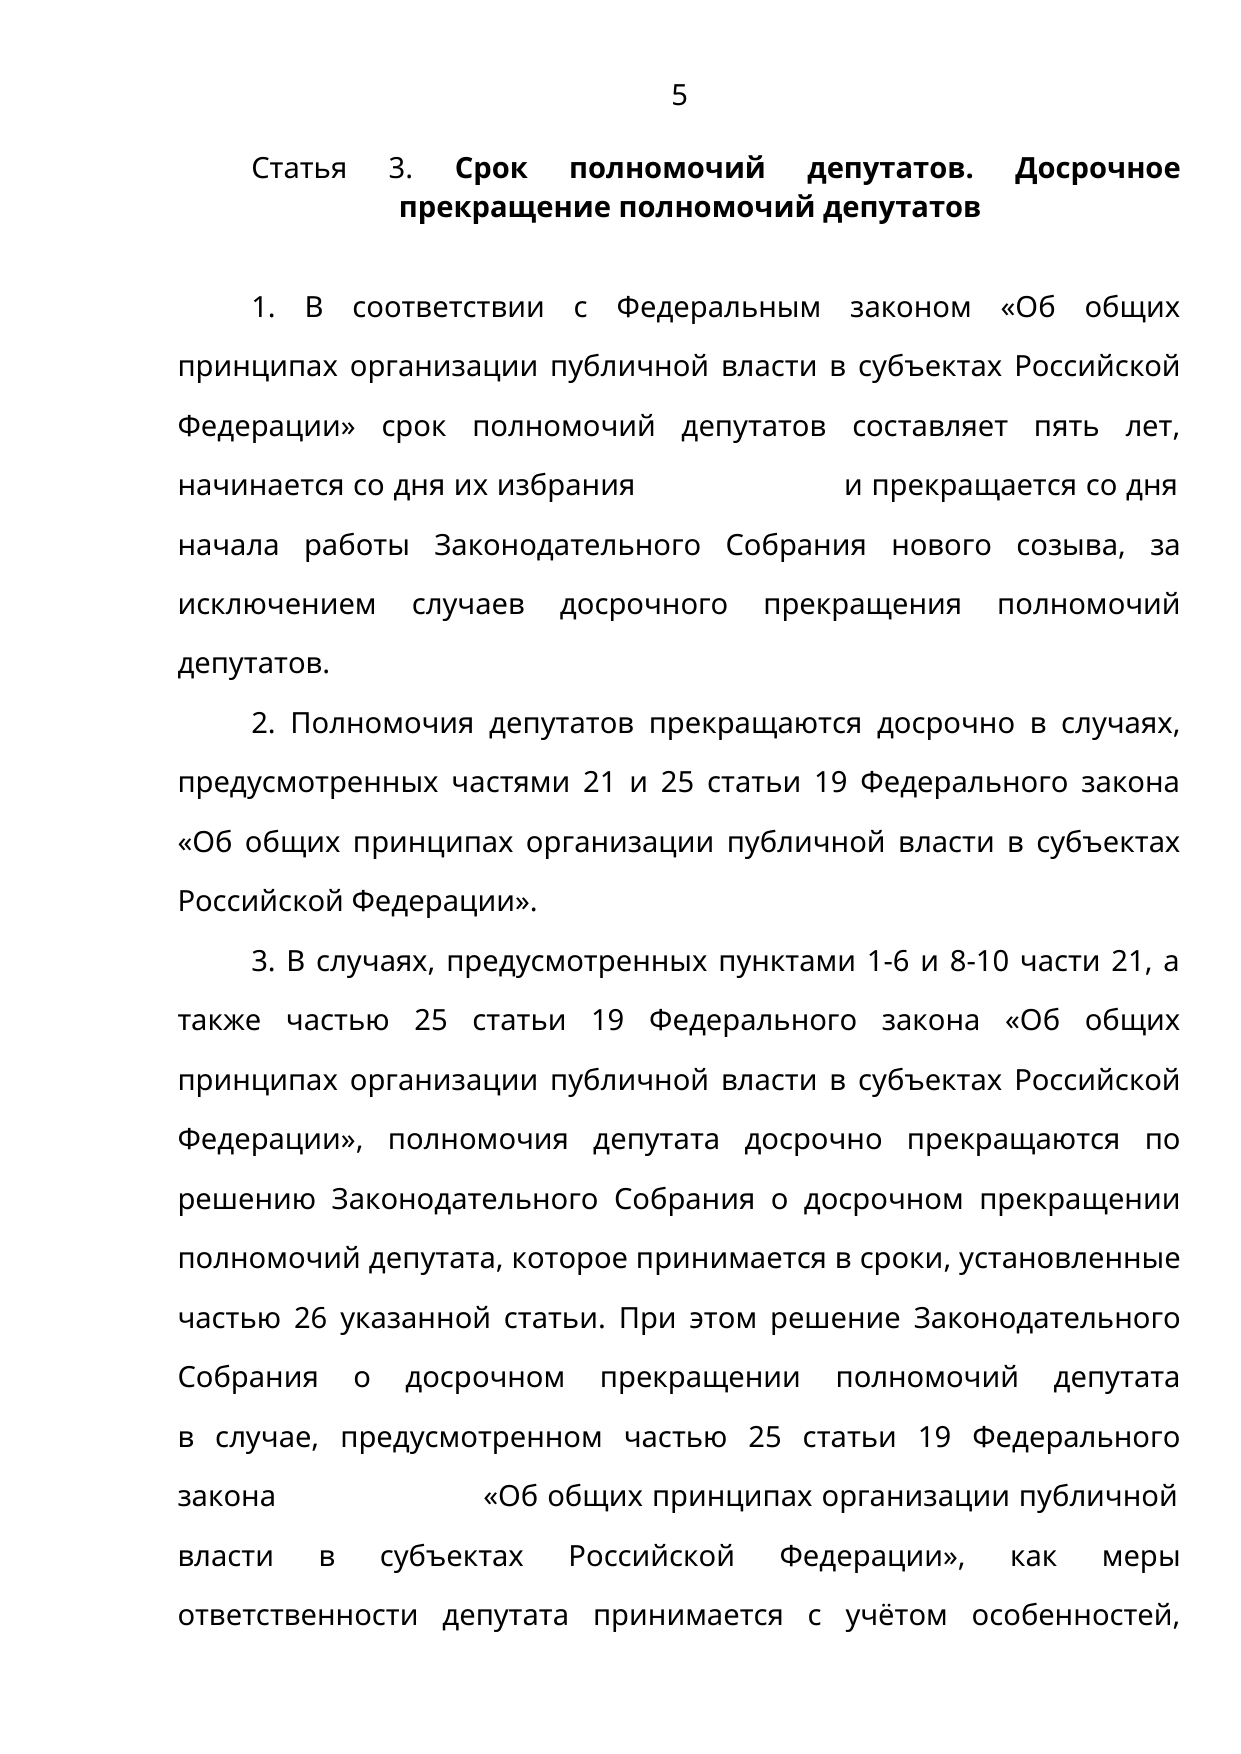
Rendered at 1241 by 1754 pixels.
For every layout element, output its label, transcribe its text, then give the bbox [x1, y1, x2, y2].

text Статья 3. Срок полномочий депутатов. Досрочное прекращение полномочий депутатов [251, 147, 1181, 226]
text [177, 940, 1181, 1634]
text 2. Полномочия депутатов прекращаются досрочно в случаях, предусмотренных частями 21 и 25 статьи 19 Федерального закона «Об общих принципах организации публичной власти в субъектах Российской Федерации». [177, 702, 1181, 920]
text 1. В соответствии с Федеральным законом «Об общих принципах организации публичной власти в субъектах Российской Федерации» срок полномочий депутатов составляет пять лет, начинается со дня их избрания и прекращается со дня начала работы Законодательного Собрания нового созыва, за исключением случаев досрочного прекращения полномочий депутатов. [177, 286, 1181, 682]
